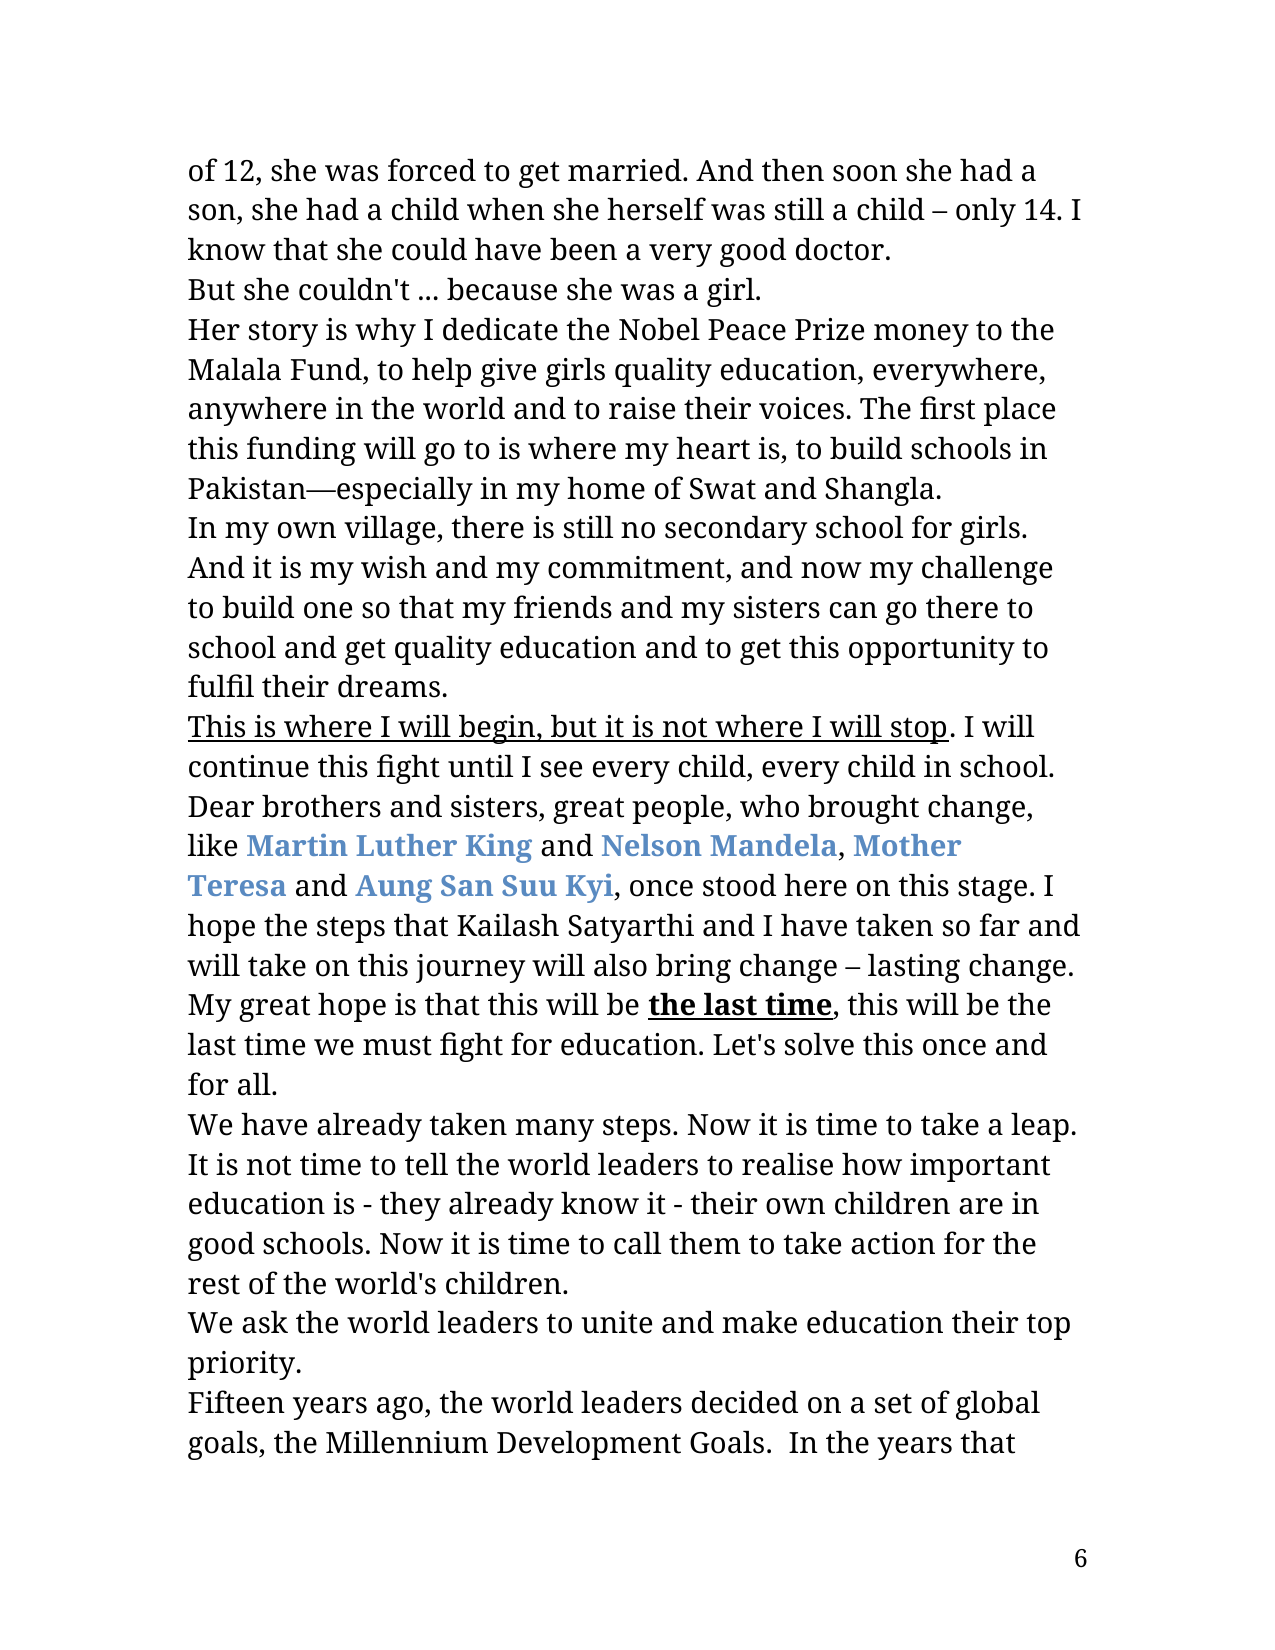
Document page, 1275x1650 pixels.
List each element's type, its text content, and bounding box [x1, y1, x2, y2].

text My great hope is that this will be the last time, this will be the last time we must fight for education. Let's solve this once and for all. [187, 985, 1087, 1104]
text This is where I will begin, but it is not where I will stop. I will continue this fight until I see every child, every child in school. [187, 706, 1087, 786]
text It is not time to tell the world leaders to realise how important education is - they already know it - their own children are in good schools. Now it is time to call them to take action for the rest of the world's children. [187, 1144, 1087, 1303]
text But she couldn't ... because she was a girl. [187, 269, 1087, 309]
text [187, 150, 1087, 269]
text We have already taken many steps. Now it is time to take a leap. [187, 1104, 1087, 1144]
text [187, 1382, 1087, 1462]
text Her story is why I dedicate the Nobel Peace Prize money to the Malala Fund, to help give girls quality education, everywhere, anywhere in the world and to raise their voices. The first place this funding will go to is where my heart is, to build schools in Pakistan—especially in my home of Swat and Shangla. [187, 309, 1087, 508]
text Dear brothers and sisters, great people, who brought change, like Martin Luther King and Nelson Mandela, Mother Teresa and Aung San Suu Kyi, once stood here on this stage. I hope the steps that Kailash Satyarthi and I have taken so far and will take on this journey will also bring change – lasting change. [187, 786, 1087, 984]
text In my own village, there is still no secondary school for girls. And it is my wish and my commitment, and now my challenge to build one so that my friends and my sisters can go there to school and get quality education and to get this opportunity to fulfil their dreams. [187, 508, 1087, 706]
text We ask the world leaders to unite and make education their top priority. [187, 1303, 1087, 1382]
